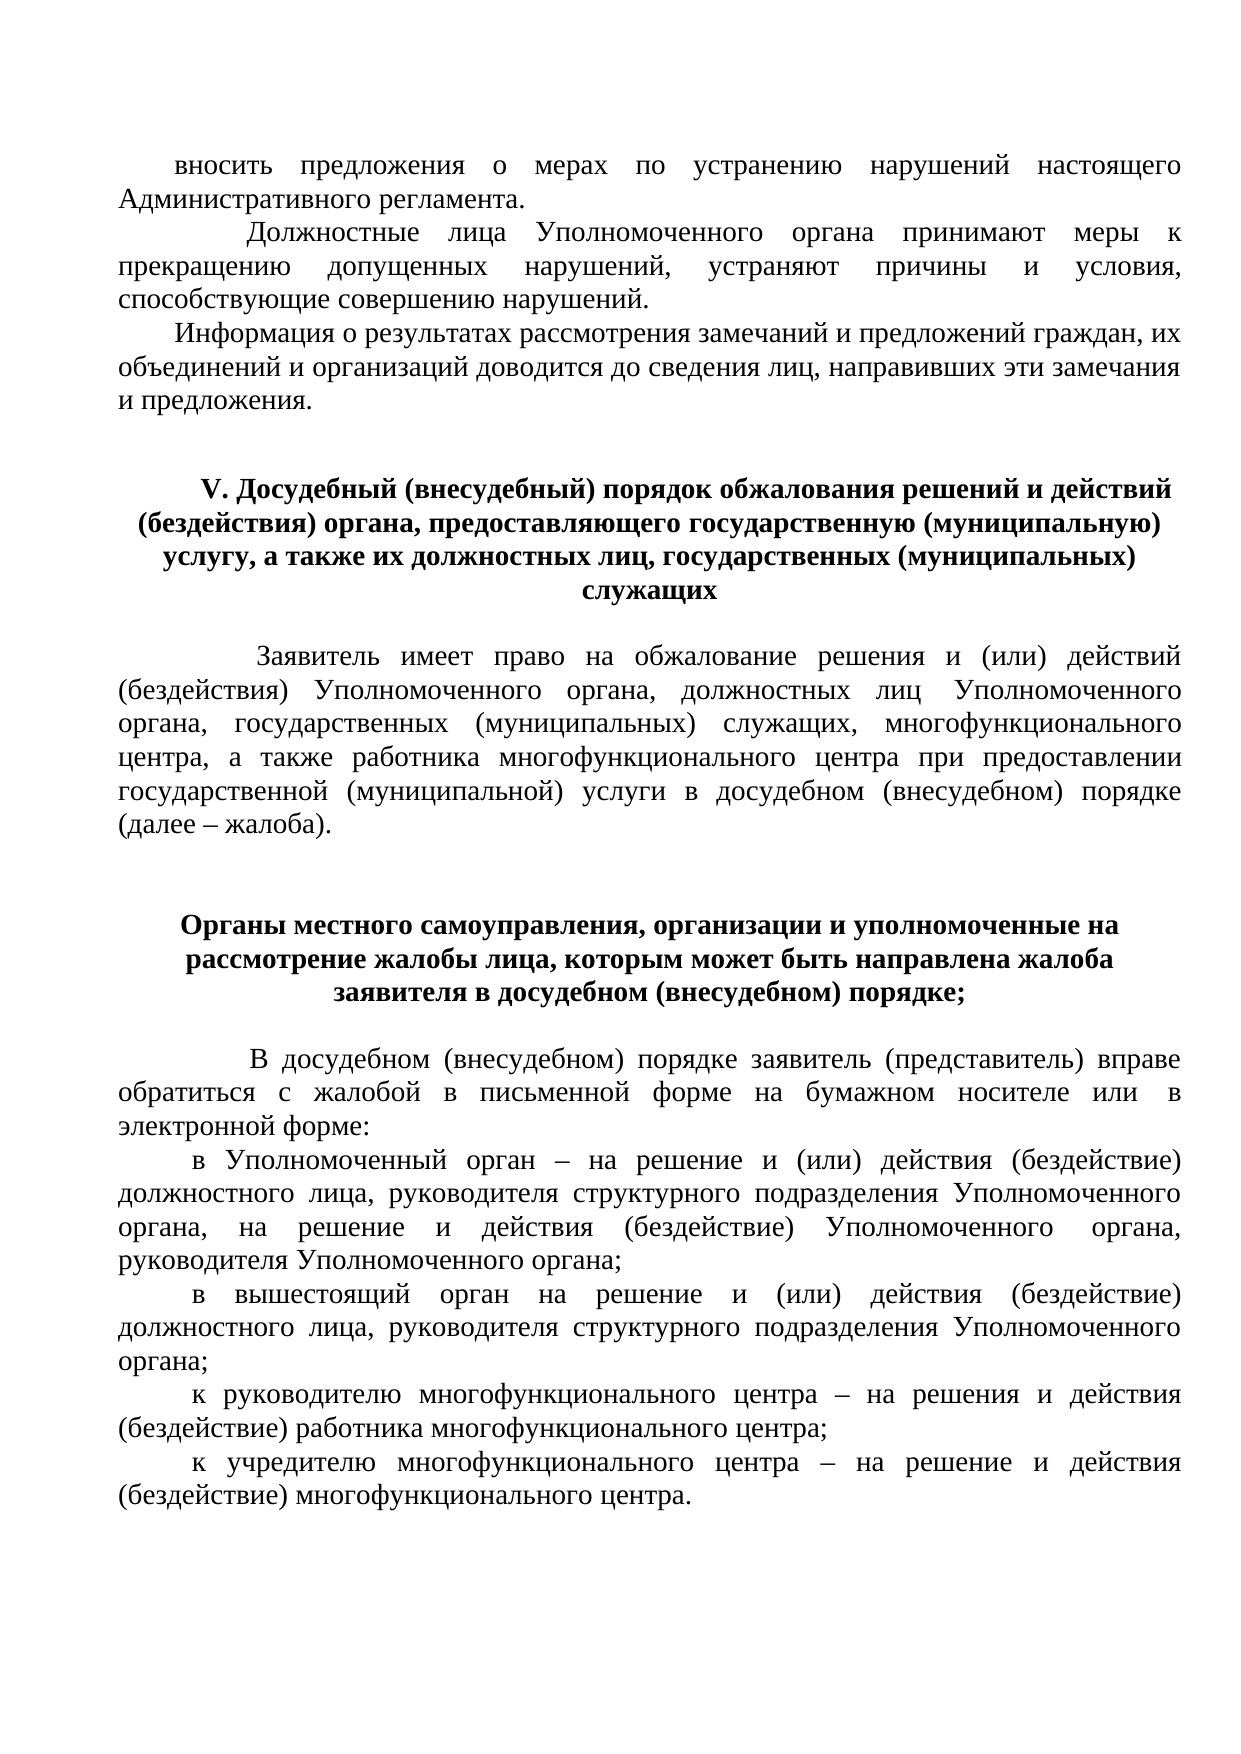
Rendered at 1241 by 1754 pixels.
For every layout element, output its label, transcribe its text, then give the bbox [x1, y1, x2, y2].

list В досудебном (внесудебном) порядке заявитель (представитель) вправе обратиться с жалобой в письменной форме на бумажном носителе или в электронной форме: [118, 1041, 1182, 1142]
list Заявитель имеет право на обжалование решения и (или) действий (бездействия) Уполномоченного органа, должностных лиц Уполномоченного органа, государственных (муниципальных) служащих, многофункционального центра, а также работника многофункционального центра при предоставлении государственной (муниципальной) услуги в досудебном (внесудебном) порядке (далее – жалоба). [118, 638, 1182, 840]
subtitle Органы местного самоуправления, организации и уполномоченные на рассмотрение жалобы лица, которым может быть направлена жалоба заявителя в досудебном (внесудебном) порядке; [127, 907, 1173, 1008]
text к учредителю многофункционального центра – на решение и действия (бездействие) многофункционального центра. [118, 1444, 1182, 1511]
subtitle Досудебный (внесудебный) порядок обжалования решений и действий (бездействия) органа, предоставляющего государственную (муниципальную) [138, 471, 1173, 538]
text в Уполномоченный орган – на решение и (или) действия (бездействие) должностного лица, руководителя структурного подразделения Уполномоченного органа, на решение и действия (бездействие) Уполномоченного органа, руководителя Уполномоченного органа; [118, 1142, 1182, 1276]
list Должностные лица Уполномоченного органа принимают меры к прекращению допущенных нарушений, устраняют причины и условия, способствующие совершению нарушений. [118, 214, 1182, 315]
text в вышестоящий орган на решение и (или) действия (бездействие) должностного лица, руководителя структурного подразделения Уполномоченного органа; [118, 1276, 1182, 1377]
text услугу, а также их должностных лиц, государственных (муниципальных) служащих [163, 538, 1138, 606]
text вносить предложения о мерах по устранению нарушений настоящего Административного регламента. [118, 147, 1182, 214]
text Информация о результатах рассмотрения замечаний и предложений граждан, их объединений и организаций доводится до сведения лиц, направивших эти замечания и предложения. [118, 315, 1182, 416]
text к руководителю многофункционального центра – на решения и действия (бездействие) работника многофункционального центра; [118, 1377, 1182, 1444]
